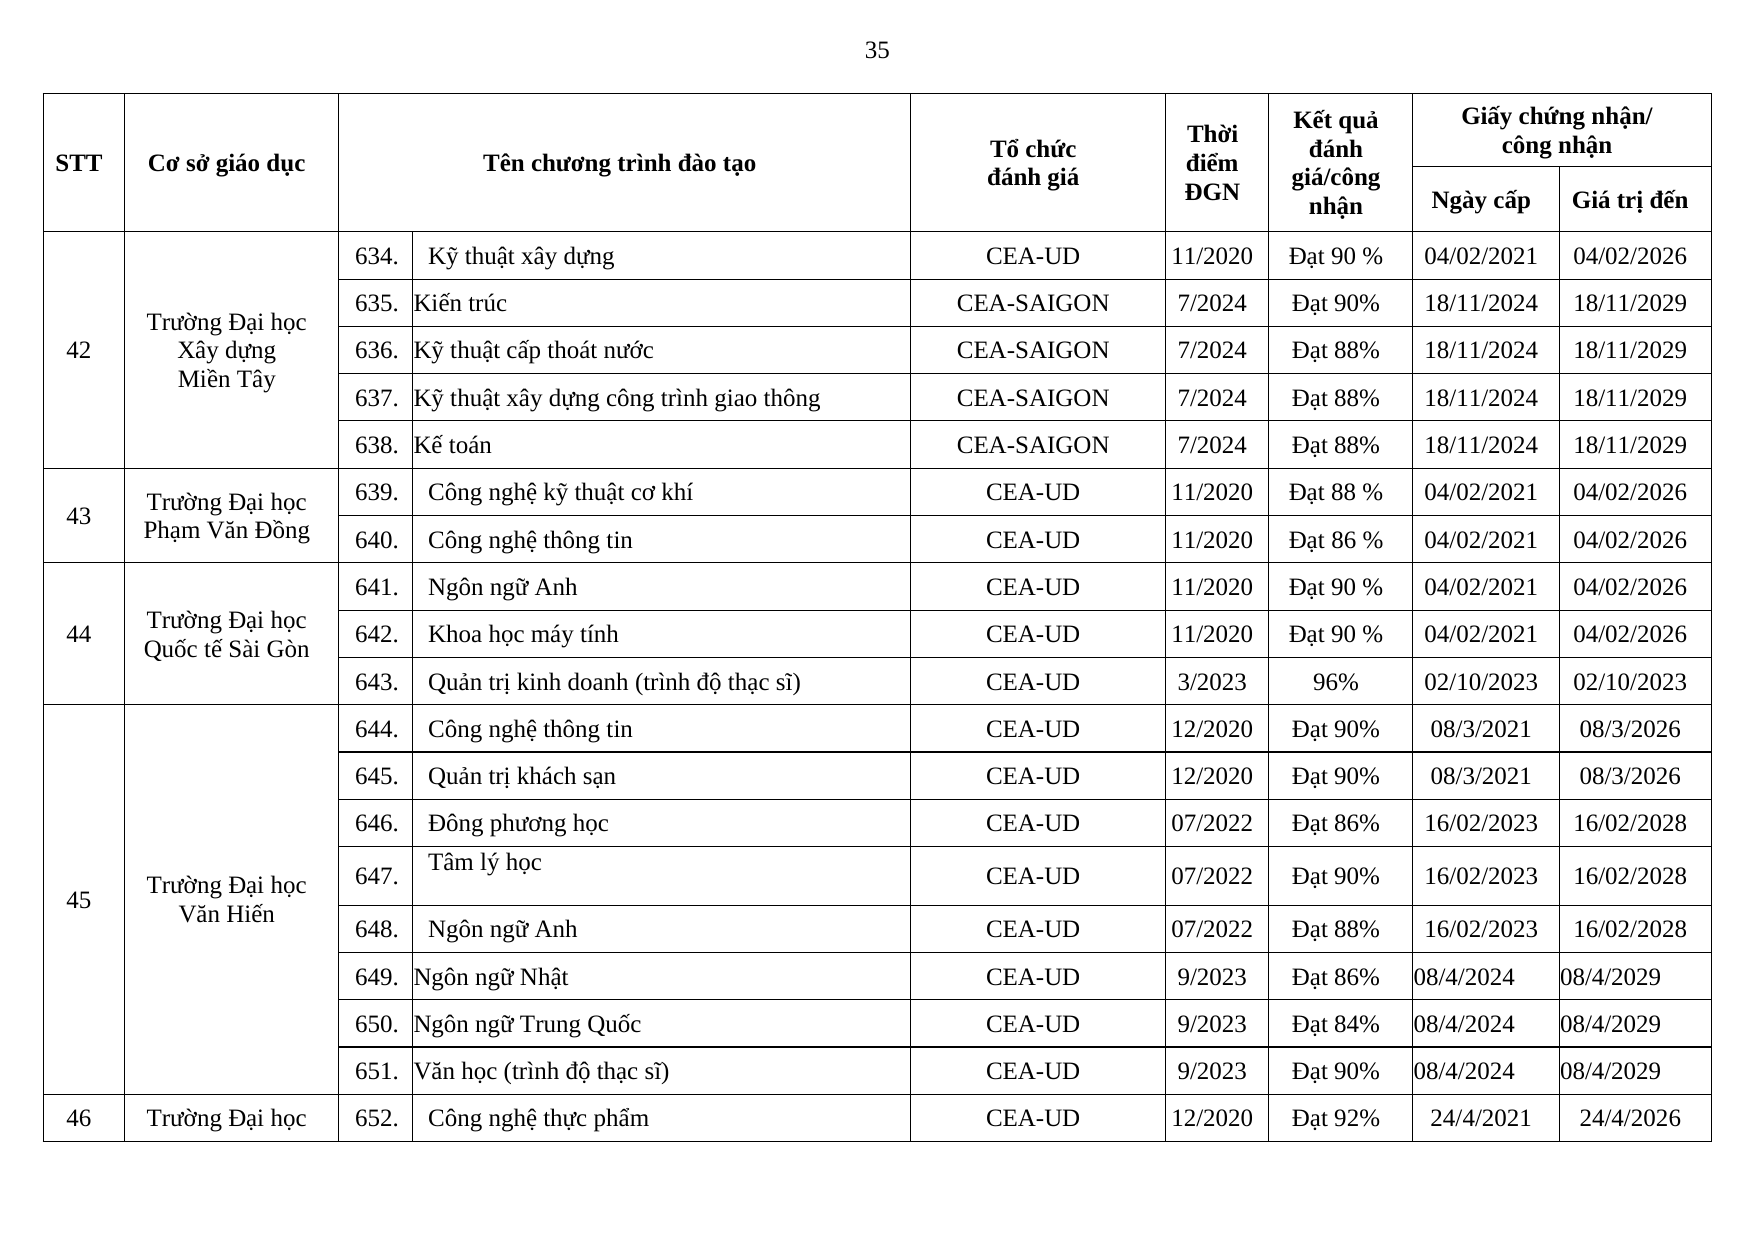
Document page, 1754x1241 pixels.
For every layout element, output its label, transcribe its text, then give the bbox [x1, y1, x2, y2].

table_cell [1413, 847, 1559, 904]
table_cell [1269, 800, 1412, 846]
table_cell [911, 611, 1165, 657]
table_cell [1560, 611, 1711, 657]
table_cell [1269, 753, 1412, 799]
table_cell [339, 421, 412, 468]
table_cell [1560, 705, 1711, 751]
table_header Thời điểm ĐGN [1166, 94, 1268, 231]
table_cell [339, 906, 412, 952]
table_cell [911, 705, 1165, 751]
table_header Tên chương trình đào tạo [339, 94, 910, 231]
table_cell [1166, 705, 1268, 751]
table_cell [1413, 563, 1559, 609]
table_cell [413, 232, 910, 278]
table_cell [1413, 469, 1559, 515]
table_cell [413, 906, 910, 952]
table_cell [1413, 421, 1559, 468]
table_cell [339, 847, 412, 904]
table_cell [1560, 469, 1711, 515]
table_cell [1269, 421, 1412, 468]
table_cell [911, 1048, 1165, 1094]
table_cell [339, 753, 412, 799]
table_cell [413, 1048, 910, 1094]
table_cell Ngày cấp [1413, 167, 1559, 231]
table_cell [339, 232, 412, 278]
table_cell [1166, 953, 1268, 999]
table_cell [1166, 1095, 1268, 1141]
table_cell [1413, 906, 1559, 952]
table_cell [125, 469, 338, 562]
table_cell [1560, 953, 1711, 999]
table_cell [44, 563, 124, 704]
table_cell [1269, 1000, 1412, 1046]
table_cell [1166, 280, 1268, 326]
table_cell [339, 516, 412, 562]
table_header Cơ sở giáo dục [125, 94, 338, 231]
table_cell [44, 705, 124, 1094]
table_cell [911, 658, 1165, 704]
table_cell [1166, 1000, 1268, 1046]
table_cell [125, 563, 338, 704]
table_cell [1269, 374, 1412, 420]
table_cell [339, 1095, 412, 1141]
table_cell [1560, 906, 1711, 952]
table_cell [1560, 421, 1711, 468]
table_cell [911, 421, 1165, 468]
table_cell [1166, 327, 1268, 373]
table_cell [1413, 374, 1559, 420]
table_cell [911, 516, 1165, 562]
table_cell Giá trị đến [1560, 167, 1711, 231]
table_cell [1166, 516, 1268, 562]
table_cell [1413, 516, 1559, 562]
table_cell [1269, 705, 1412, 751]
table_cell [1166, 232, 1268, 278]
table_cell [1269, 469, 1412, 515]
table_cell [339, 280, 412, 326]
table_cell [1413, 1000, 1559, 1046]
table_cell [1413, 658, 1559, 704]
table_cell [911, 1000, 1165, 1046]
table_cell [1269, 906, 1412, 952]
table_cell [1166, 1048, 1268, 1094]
table_header Tổ chức đánh giá [911, 94, 1165, 231]
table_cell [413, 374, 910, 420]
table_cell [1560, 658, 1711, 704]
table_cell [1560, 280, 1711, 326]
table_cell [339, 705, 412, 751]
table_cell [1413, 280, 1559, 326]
table_header Giấy chứng nhận/ công nhận [1413, 94, 1711, 166]
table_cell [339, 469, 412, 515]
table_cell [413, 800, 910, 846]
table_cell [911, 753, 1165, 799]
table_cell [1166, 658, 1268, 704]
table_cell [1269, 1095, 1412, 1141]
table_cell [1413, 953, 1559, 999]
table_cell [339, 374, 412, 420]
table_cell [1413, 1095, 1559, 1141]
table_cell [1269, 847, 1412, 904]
table_header STT [44, 94, 124, 231]
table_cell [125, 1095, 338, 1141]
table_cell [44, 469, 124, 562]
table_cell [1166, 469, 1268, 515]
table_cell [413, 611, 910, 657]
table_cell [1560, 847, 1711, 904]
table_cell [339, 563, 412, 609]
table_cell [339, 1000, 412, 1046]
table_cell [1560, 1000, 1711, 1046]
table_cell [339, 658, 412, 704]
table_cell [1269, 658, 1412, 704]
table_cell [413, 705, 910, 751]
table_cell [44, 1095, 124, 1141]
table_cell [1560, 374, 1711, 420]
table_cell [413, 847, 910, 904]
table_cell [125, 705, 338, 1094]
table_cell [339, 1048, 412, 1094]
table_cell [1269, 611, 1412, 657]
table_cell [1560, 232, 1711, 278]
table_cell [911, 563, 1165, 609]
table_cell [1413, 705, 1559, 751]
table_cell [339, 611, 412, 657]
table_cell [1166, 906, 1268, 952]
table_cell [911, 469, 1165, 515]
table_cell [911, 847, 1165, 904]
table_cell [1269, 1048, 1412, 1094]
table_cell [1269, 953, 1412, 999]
table_header Kết quả đánh giá/công nhận [1269, 94, 1412, 231]
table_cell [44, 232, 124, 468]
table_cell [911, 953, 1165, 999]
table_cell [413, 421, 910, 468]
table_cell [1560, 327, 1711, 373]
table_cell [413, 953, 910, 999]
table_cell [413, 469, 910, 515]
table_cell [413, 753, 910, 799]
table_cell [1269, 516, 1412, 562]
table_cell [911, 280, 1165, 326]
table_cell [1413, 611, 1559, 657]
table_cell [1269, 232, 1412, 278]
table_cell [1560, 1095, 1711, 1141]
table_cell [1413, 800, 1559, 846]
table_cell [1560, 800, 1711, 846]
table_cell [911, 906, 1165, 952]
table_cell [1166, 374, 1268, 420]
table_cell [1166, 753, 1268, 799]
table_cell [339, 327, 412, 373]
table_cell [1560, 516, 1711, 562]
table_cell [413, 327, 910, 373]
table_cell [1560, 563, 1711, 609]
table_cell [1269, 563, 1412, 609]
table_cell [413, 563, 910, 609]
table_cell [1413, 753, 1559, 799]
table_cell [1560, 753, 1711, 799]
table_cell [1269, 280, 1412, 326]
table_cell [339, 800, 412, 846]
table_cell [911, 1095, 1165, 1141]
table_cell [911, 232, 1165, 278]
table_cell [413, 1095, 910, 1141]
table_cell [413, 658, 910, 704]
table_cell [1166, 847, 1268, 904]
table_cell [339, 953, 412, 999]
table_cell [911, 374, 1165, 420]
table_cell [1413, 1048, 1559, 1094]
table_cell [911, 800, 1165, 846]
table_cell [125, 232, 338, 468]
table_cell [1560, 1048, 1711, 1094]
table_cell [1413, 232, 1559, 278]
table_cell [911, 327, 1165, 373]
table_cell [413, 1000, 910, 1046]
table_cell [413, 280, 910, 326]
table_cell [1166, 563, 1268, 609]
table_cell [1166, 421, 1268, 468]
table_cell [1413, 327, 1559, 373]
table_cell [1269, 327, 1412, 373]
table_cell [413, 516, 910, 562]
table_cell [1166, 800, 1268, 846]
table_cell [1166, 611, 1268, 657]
